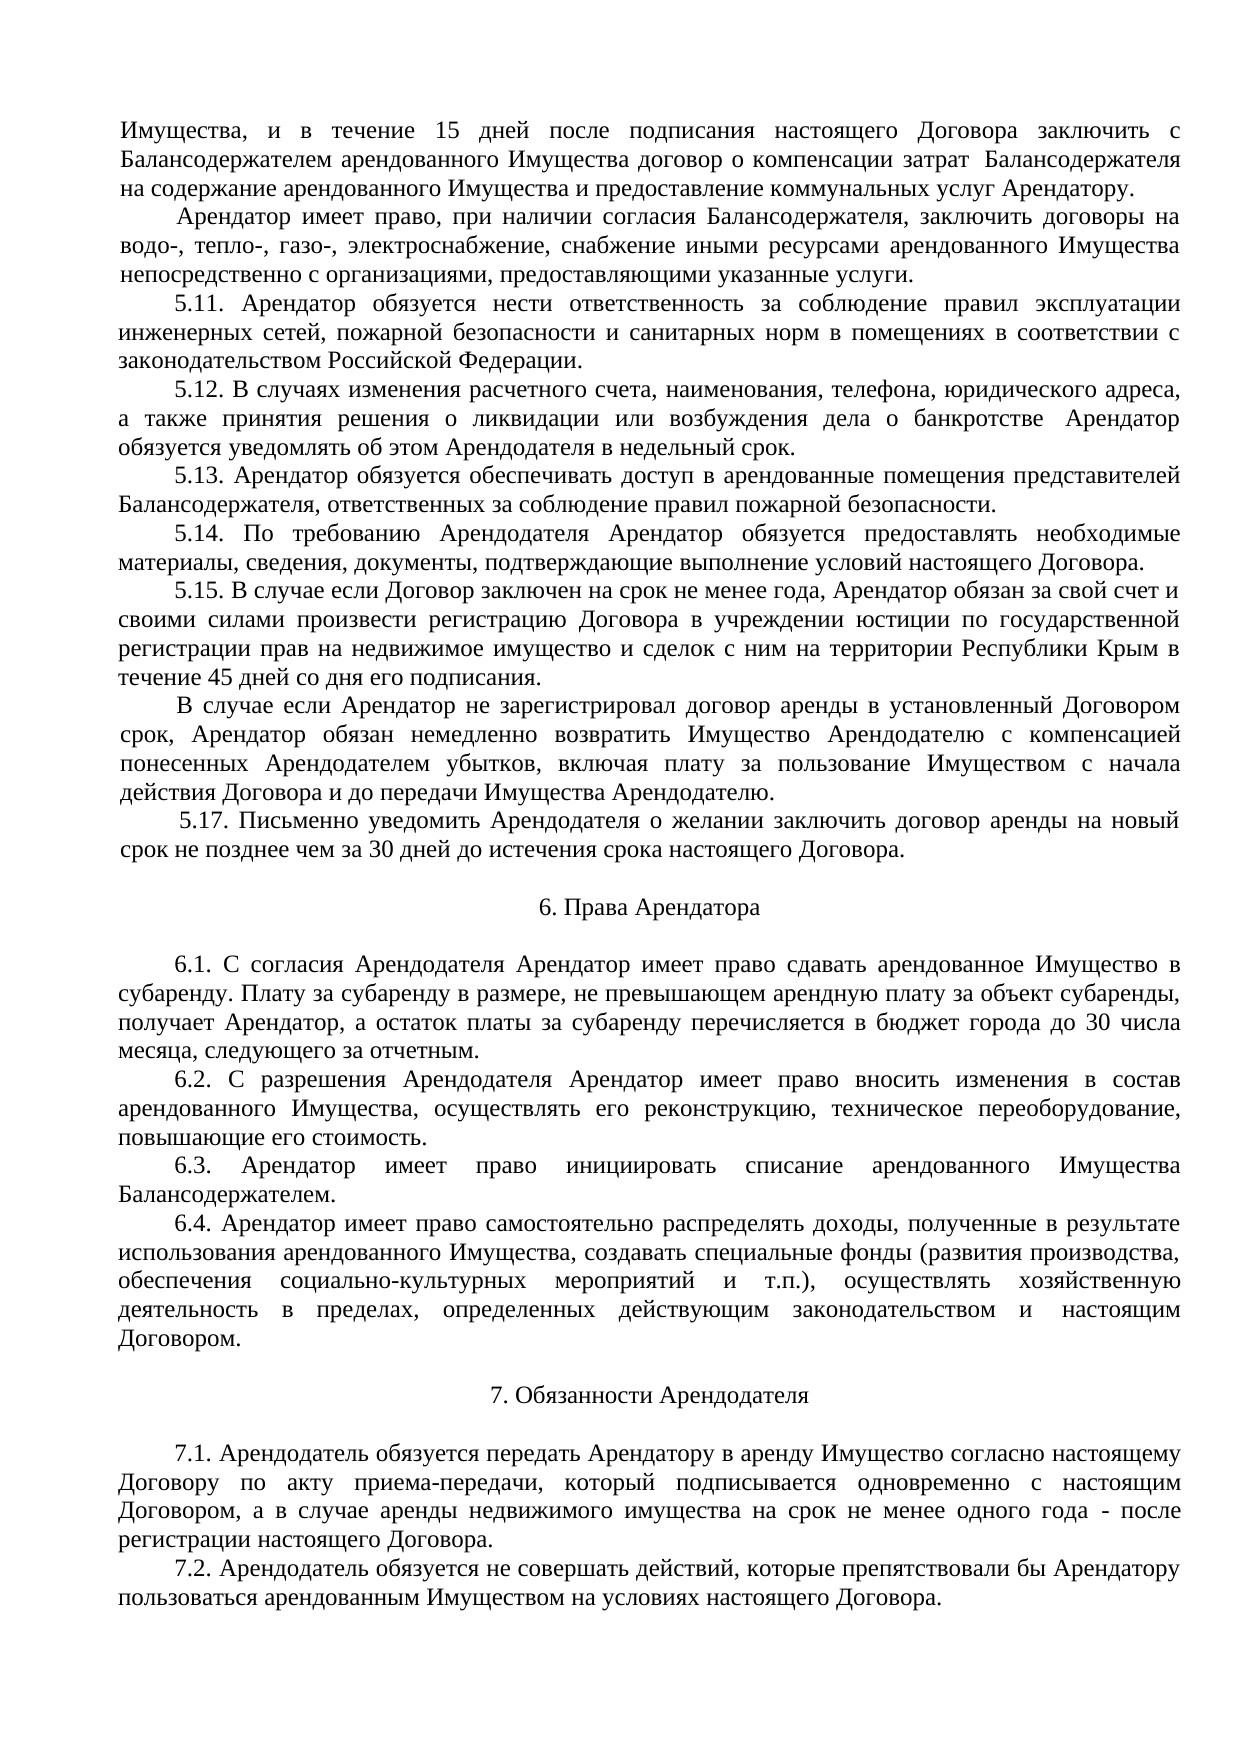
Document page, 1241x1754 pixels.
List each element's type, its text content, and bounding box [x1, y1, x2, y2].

text 5.17. Письменно уведомить Арендодателя о желании заключить договор аренды на новый срок не позднее чем за 30 дней до истечения срока настоящего Договора. [120, 805, 1181, 863]
list С разрешения Арендодателя Арендатор имеет право вносить изменения в состав арендованного Имущества, осуществлять его реконструкцию, техническое переоборудование, повышающие его стоимость. [118, 1064, 1181, 1150]
list Арендатор обязуется обеспечивать доступ в арендованные помещения представителей Балансодержателя, ответственных за соблюдение правил пожарной безопасности. [118, 460, 1181, 518]
text Арендатор имеет право, при наличии согласия Балансодержателя, заключить договоры на водо-, тепло-, газо-, электроснабжение, снабжение иными ресурсами арендованного Имущества непосредственно с организациями, предоставляющими указанные услуги. [120, 201, 1181, 288]
text Имущества, и в течение 15 дней после подписания настоящего Договора заключить с Балансодержателем арендованного Имущества договор о компенсации затрат Балансодержателя на содержание арендованного Имущества и предоставление коммунальных услуг Арендатору. [120, 115, 1181, 201]
list Арендодатель обязуется не совершать действий, которые препятствовали бы Арендатору пользоваться арендованным Имуществом на условиях настоящего Договора. [118, 1553, 1181, 1611]
list Права Арендатора [538, 892, 1238, 920]
list Обязанности Арендодателя [490, 1381, 1238, 1409]
list С согласия Арендодателя Арендатор имеет право сдавать арендованное Имущество в субаренду. Плату за субаренду в размере, не превышающем арендную плату за объект субаренды, получает Арендатор, а остаток платы за субаренду перечисляется в бюджет города до 30 числа месяца, следующего за отчетным. [118, 949, 1182, 1064]
list В случае если Договор заключен на срок не менее года, Арендатор обязан за свой счет и своими силами произвести регистрацию Договора в учреждении юстиции по государственной регистрации прав на недвижимое имущество и сделок с ним на территории Республики Крым в течение 45 дней со дня его подписания. [118, 575, 1181, 690]
list Арендодатель обязуется передать Арендатору в аренду Имущество согласно настоящему Договору по акту приема-передачи, который подписывается одновременно с настоящим Договором, а в случае аренды недвижимого имущества на срок не менее одного года - после регистрации настоящего Договора. [118, 1438, 1181, 1553]
list Арендатор обязуется нести ответственность за соблюдение правил эксплуатации инженерных сетей, пожарной безопасности и санитарных норм в помещениях в соответствии с законодательством Российской Федерации. [118, 288, 1181, 374]
list В случаях изменения расчетного счета, наименования, телефона, юридического адреса, а также принятия решения о ликвидации или возбуждения дела о банкротстве Арендатор обязуется уведомлять об этом Арендодателя в недельный срок. [118, 374, 1181, 460]
list По требованию Арендодателя Арендатор обязуется предоставлять необходимые материалы, сведения, документы, подтверждающие выполнение условий настоящего Договора. [118, 518, 1181, 575]
list Арендатор имеет право инициировать списание арендованного Имущества Балансодержателем. [118, 1150, 1181, 1208]
list Арендатор имеет право самостоятельно распределять доходы, полученные в результате использования арендованного Имущества, создавать специальные фонды (развития производства, обеспечения социально-культурных мероприятий и т.п.), осуществлять хозяйственную деятельность в пределах, определенных действующим законодательством и настоящим Договором. [118, 1208, 1181, 1352]
text В случае если Арендатор не зарегистрировал договор аренды в установленный Договором срок, Арендатор обязан немедленно возвратить Имущество Арендодателю с компенсацией понесенных Арендодателем убытков, включая плату за пользование Имуществом с начала действия Договора и до передачи Имущества Арендодателю. [120, 690, 1181, 805]
